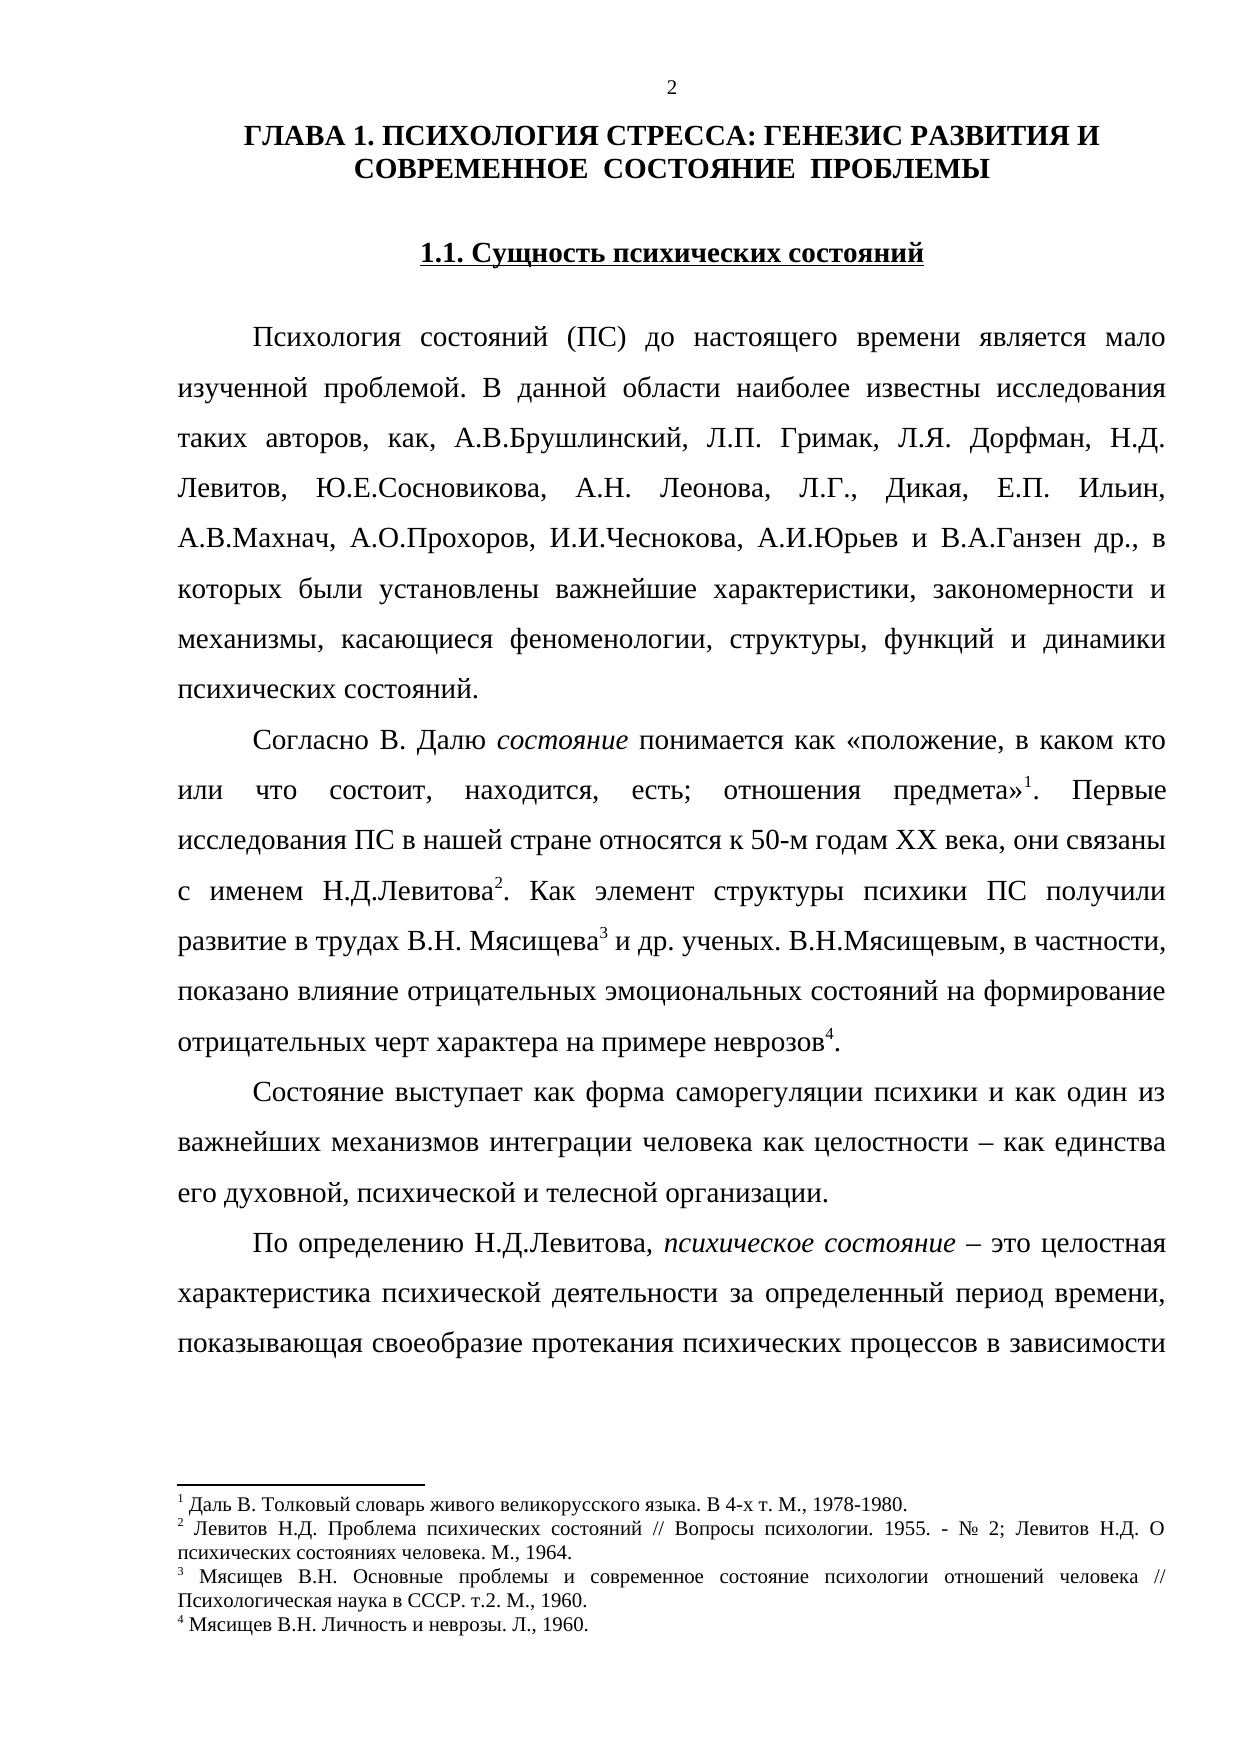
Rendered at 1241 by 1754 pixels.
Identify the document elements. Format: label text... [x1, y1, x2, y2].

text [177, 1225, 1167, 1359]
text Состояние выступает как форма саморегуляции психики и как один из важнейших механизмов интеграции человека как целостности – как единства его духовной, психической и телесной организации. [177, 1074, 1167, 1208]
subtitle 1.1. Сущность психических состояний [177, 236, 1167, 269]
text Согласно В. Далю состояние понимается как «положение, в каком кто или что состоит, находится, есть; отношения предмета». Первые исследования ПС в нашей стране относятся к 50-м годам ХХ века, они связаны с именем Н.Д.Левитова. Как элемент структуры психики ПС получили развитие в трудах В.Н. Мясищева и др. ученых. В.Н.Мясищевым, в частности, показано влияние отрицательных эмоциональных состояний на формирование отрицательных черт характера на примере неврозов. [177, 722, 1167, 1057]
subtitle ГЛАВА 1. ПСИХОЛОГИЯ СТРЕССА: ГЕНЕЗИС РАЗВИТИЯ И СОВРЕМЕННОЕ СОСТОЯНИЕ ПРОБЛЕМЫ [177, 118, 1167, 185]
text Психология состояний (ПС) до настоящего времени является мало изученной проблемой. В данной области наиболее известны исследования таких авторов, как, А.В.Брушлинский, Л.П. Гримак, Л.Я. Дорфман, Н.Д. Левитов, Ю.Е.Сосновикова, А.Н. Леонова, Л.Г., Дикая, Е.П. Ильин, А.В.Махнач, А.О.Прохоров, И.И.Чеснокова, А.И.Юрьев и В.А.Ганзен др., в которых были установлены важнейшие характеристики, закономерности и механизмы, касающиеся феноменологии, структуры, функций и динамики психических состояний. [177, 319, 1167, 705]
